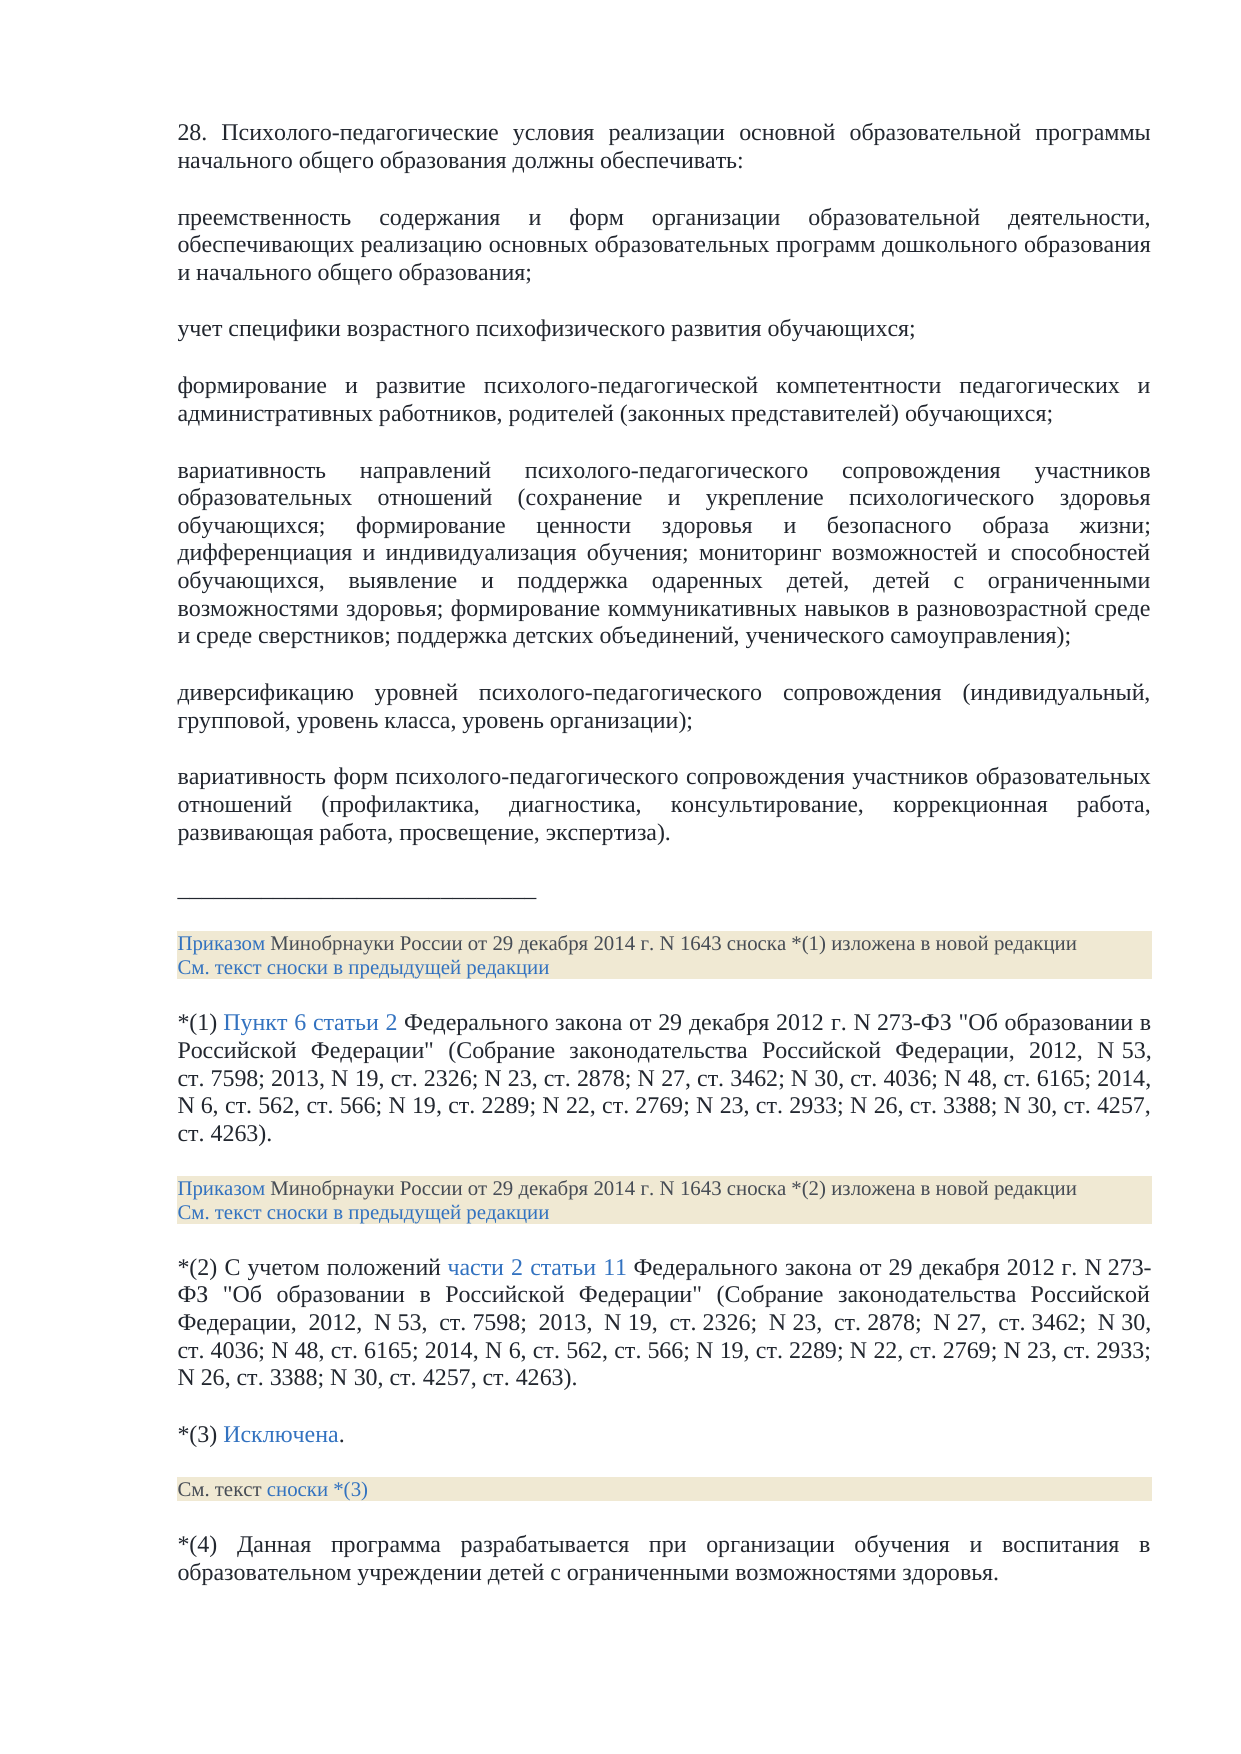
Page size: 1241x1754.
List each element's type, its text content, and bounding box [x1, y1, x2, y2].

text *(3) Исключена. [177, 1420, 1152, 1448]
text Приказом Минобрнауки России от 29 декабря 2014 г. N 1643 сноска *(2) изложена в новой редакции [177, 1176, 1152, 1200]
text ______________________________ [177, 874, 1152, 902]
text Приказом Минобрнауки России от 29 декабря 2014 г. N 1643 сноска *(1) изложена в новой редакции [177, 931, 1152, 955]
text *(1) Пункт 6 статьи 2 Федерального закона от 29 декабря 2012 г. N 273-ФЗ "Об образовании в Российской Федерации" (Собрание законодательства Российской Федерации, 2012, N 53, ст. 7598; 2013, N 19, ст. 2326; N 23, ст. 2878; N 27, ст. 3462; N 30, ст. 4036; N 48, ст. 6165; 2014, N 6, ст. 562, ст. 566; N 19, ст. 2289; N 22, ст. 2769; N 23, ст. 2933; N 26, ст. 3388; N 30, ст. 4257, ст. 4263). [177, 1008, 1152, 1146]
text учет специфики возрастного психофизического развития обучающихся; [177, 314, 1152, 342]
text См. текст сноски *(3) [177, 1477, 1152, 1501]
text вариативность форм психолого-педагогического сопровождения участников образовательных отношений (профилактика, диагностика, консультирование, коррекционная работа, развивающая работа, просвещение, экспертиза). [177, 762, 1152, 845]
text См. текст сноски в предыдущей редакции [177, 955, 1152, 979]
text преемственность содержания и форм организации образовательной деятельности, обеспечивающих реализацию основных образовательных программ дошкольного образования и начального общего образования; [177, 202, 1152, 285]
text См. текст сноски в предыдущей редакции [177, 1200, 1152, 1224]
text формирование и развитие психолого-педагогической компетентности педагогических и административных работников, родителей (законных представителей) обучающихся; [177, 371, 1152, 426]
text вариативность направлений психолого-педагогического сопровождения участников образовательных отношений (сохранение и укрепление психологического здоровья обучающихся; формирование ценности здоровья и безопасного образа жизни; дифференциация и индивидуализация обучения; мониторинг возможностей и способностей обучающихся, выявление и поддержка одаренных детей, детей с ограниченными возможностями здоровья; формирование коммуникативных навыков в разновозрастной среде и среде сверстников; поддержка детских объединений, ученического самоуправления); [177, 456, 1152, 649]
text диверсификацию уровней психолого-педагогического сопровождения (индивидуальный, групповой, уровень класса, уровень организации); [177, 678, 1152, 733]
text *(2) С учетом положений части 2 статьи 11 Федерального закона от 29 декабря 2012 г. N 273-ФЗ "Об образовании в Российской Федерации" (Собрание законодательства Российской Федерации, 2012, N 53, ст. 7598; 2013, N 19, ст. 2326; N 23, ст. 2878; N 27, ст. 3462; N 30, ст. 4036; N 48, ст. 6165; 2014, N 6, ст. 562, ст. 566; N 19, ст. 2289; N 22, ст. 2769; N 23, ст. 2933; N 26, ст. 3388; N 30, ст. 4257, ст. 4263). [177, 1253, 1152, 1391]
text 28. Психолого-педагогические условия реализации основной образовательной программы начального общего образования должны обеспечивать: [177, 118, 1152, 173]
text *(4) Данная программа разрабатывается при организации обучения и воспитания в образовательном учреждении детей с ограниченными возможностями здоровья. [177, 1530, 1152, 1585]
